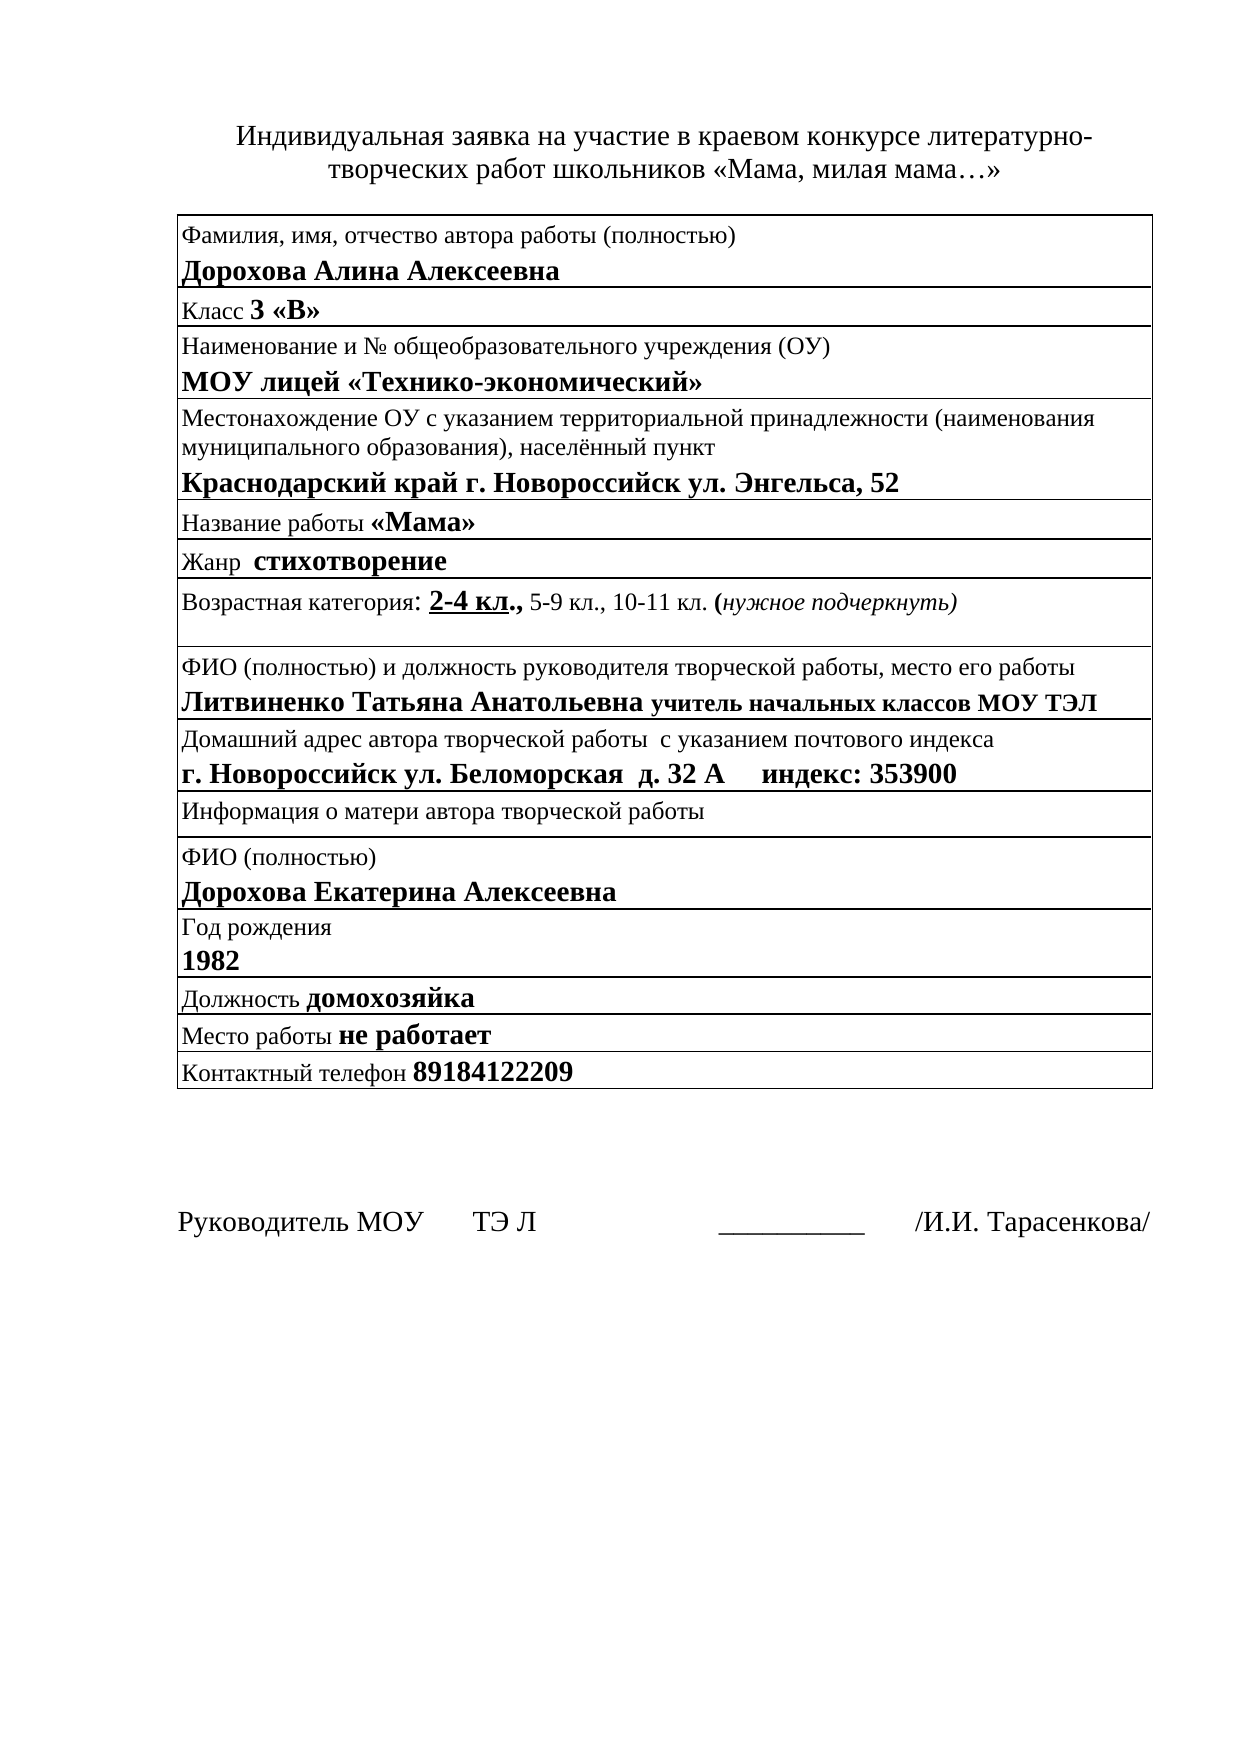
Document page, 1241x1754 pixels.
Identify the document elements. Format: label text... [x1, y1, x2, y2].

table_cell Место работы не работает [178, 1013, 1152, 1051]
table_cell Контактный телефон 89184122209 [178, 1051, 1152, 1088]
table_cell ФИО (полностью) и должность руководителя творческой работы, место его работы Литвиненко Татьяна Анатольевна учитель начальных классов МОУ ТЭЛ [178, 646, 1152, 718]
table_cell Жанр стихотворение [178, 538, 1152, 577]
table_cell Домашний адрес автора творческой работы с указанием почтового индекса г. Новороссийск ул. Беломорская д. 32 А индекс: 353900 [178, 718, 1152, 790]
table_cell Название работы «Мама» [178, 499, 1152, 538]
text Индивидуальная заявка на участие в краевом конкурсе литературно-творческих работ школьников «Мама, милая мама…» [177, 118, 1152, 185]
table_cell ФИО (полностью) Дорохова Екатерина Алексеевна [178, 836, 1152, 908]
table_cell Возрастная категория: 2-4 кл., 5-9 кл., 10-11 кл. (нужное подчеркнуть) [178, 577, 1152, 646]
table_cell Информация о матери автора творческой работы [178, 790, 1152, 836]
table_cell Местонахождение ОУ с указанием территориальной принадлежности (наименования муниципального образования), населённый пункт Краснодарский край г. Новороссийск ул. Энгельса, 52 [178, 398, 1152, 498]
table_cell Год рождения 1982 [178, 908, 1152, 976]
table_header Фамилия, имя, отчество автора работы (полностью) Дорохова Алина Алексеевна [178, 216, 1152, 286]
table_cell Класс 3 «В» [178, 286, 1152, 325]
text Руководитель МОУ ТЭ Л __________ /И.И. Тарасенкова/ [177, 1204, 1152, 1238]
table_cell Должность домохозяйка [178, 976, 1152, 1013]
table_cell Наименование и № общеобразовательного учреждения (ОУ) МОУ лицей «Технико-экономический» [178, 325, 1152, 398]
